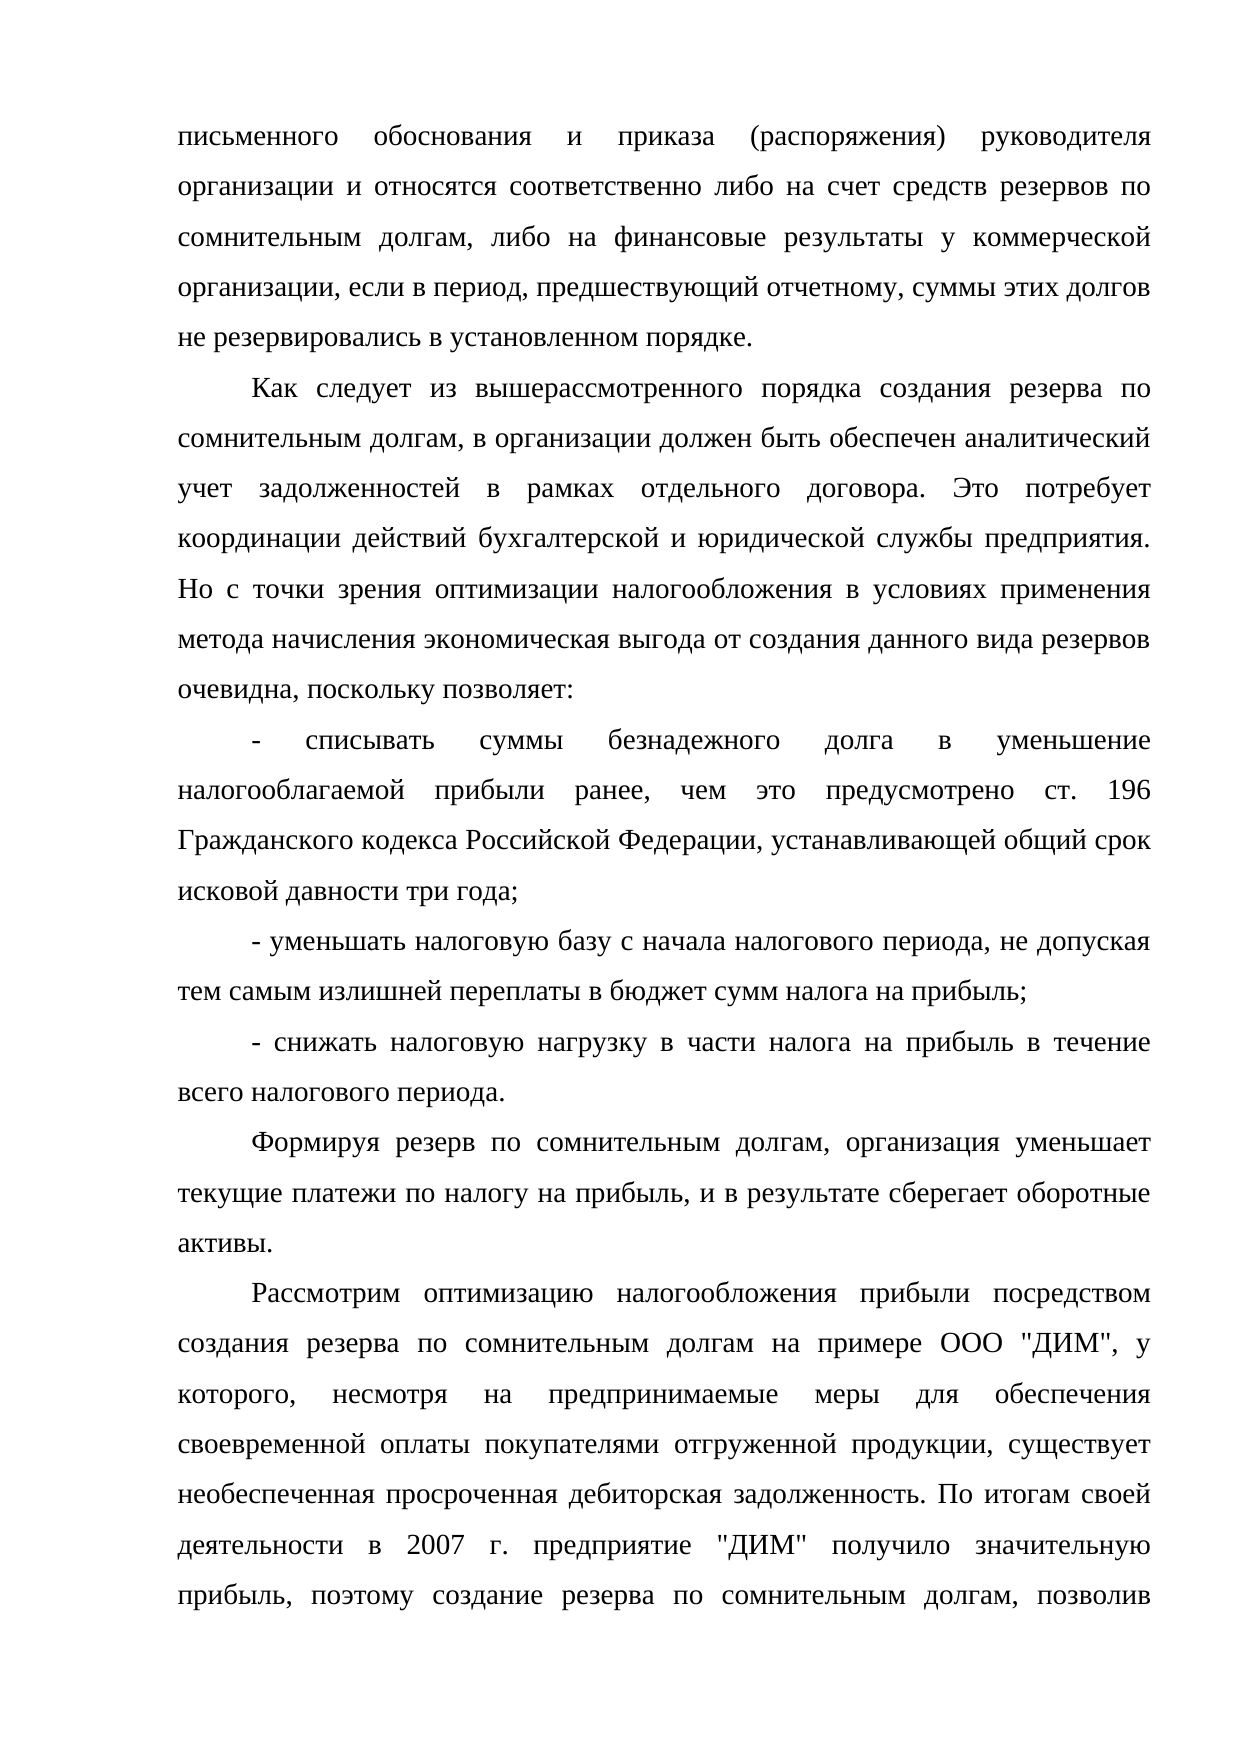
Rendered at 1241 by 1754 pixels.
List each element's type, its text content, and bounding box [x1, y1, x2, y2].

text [177, 1275, 1152, 1611]
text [177, 118, 1152, 353]
text - снижать налоговую нагрузку в части налога на прибыль в течение всего налогового периода. [177, 1024, 1152, 1108]
text - уменьшать налоговую базу с начала налогового периода, не допуская тем самым излишней переплаты в бюджет сумм налога на прибыль; [177, 923, 1152, 1007]
text Формируя резерв по сомнительным долгам, организация уменьшает текущие платежи по налогу на прибыль, и в результате сберегает оборотные активы. [177, 1124, 1152, 1258]
text Как следует из вышерассмотренного порядка создания резерва по сомнительным долгам, в организации должен быть обеспечен аналитический учет задолженностей в рамках отдельного договора. Это потребует координации действий бухгалтерской и юридической службы предприятия. Но с точки зрения оптимизации налогообложения в условиях применения метода начисления экономическая выгода от создания данного вида резервов очевидна, поскольку позволяет: [177, 370, 1152, 705]
text - списывать суммы безнадежного долга в уменьшение налогооблагаемой прибыли ранее, чем это предусмотрено ст. 196 Гражданского кодекса Российской Федерации, устанавливающей общий срок исковой давности три года; [177, 722, 1152, 906]
